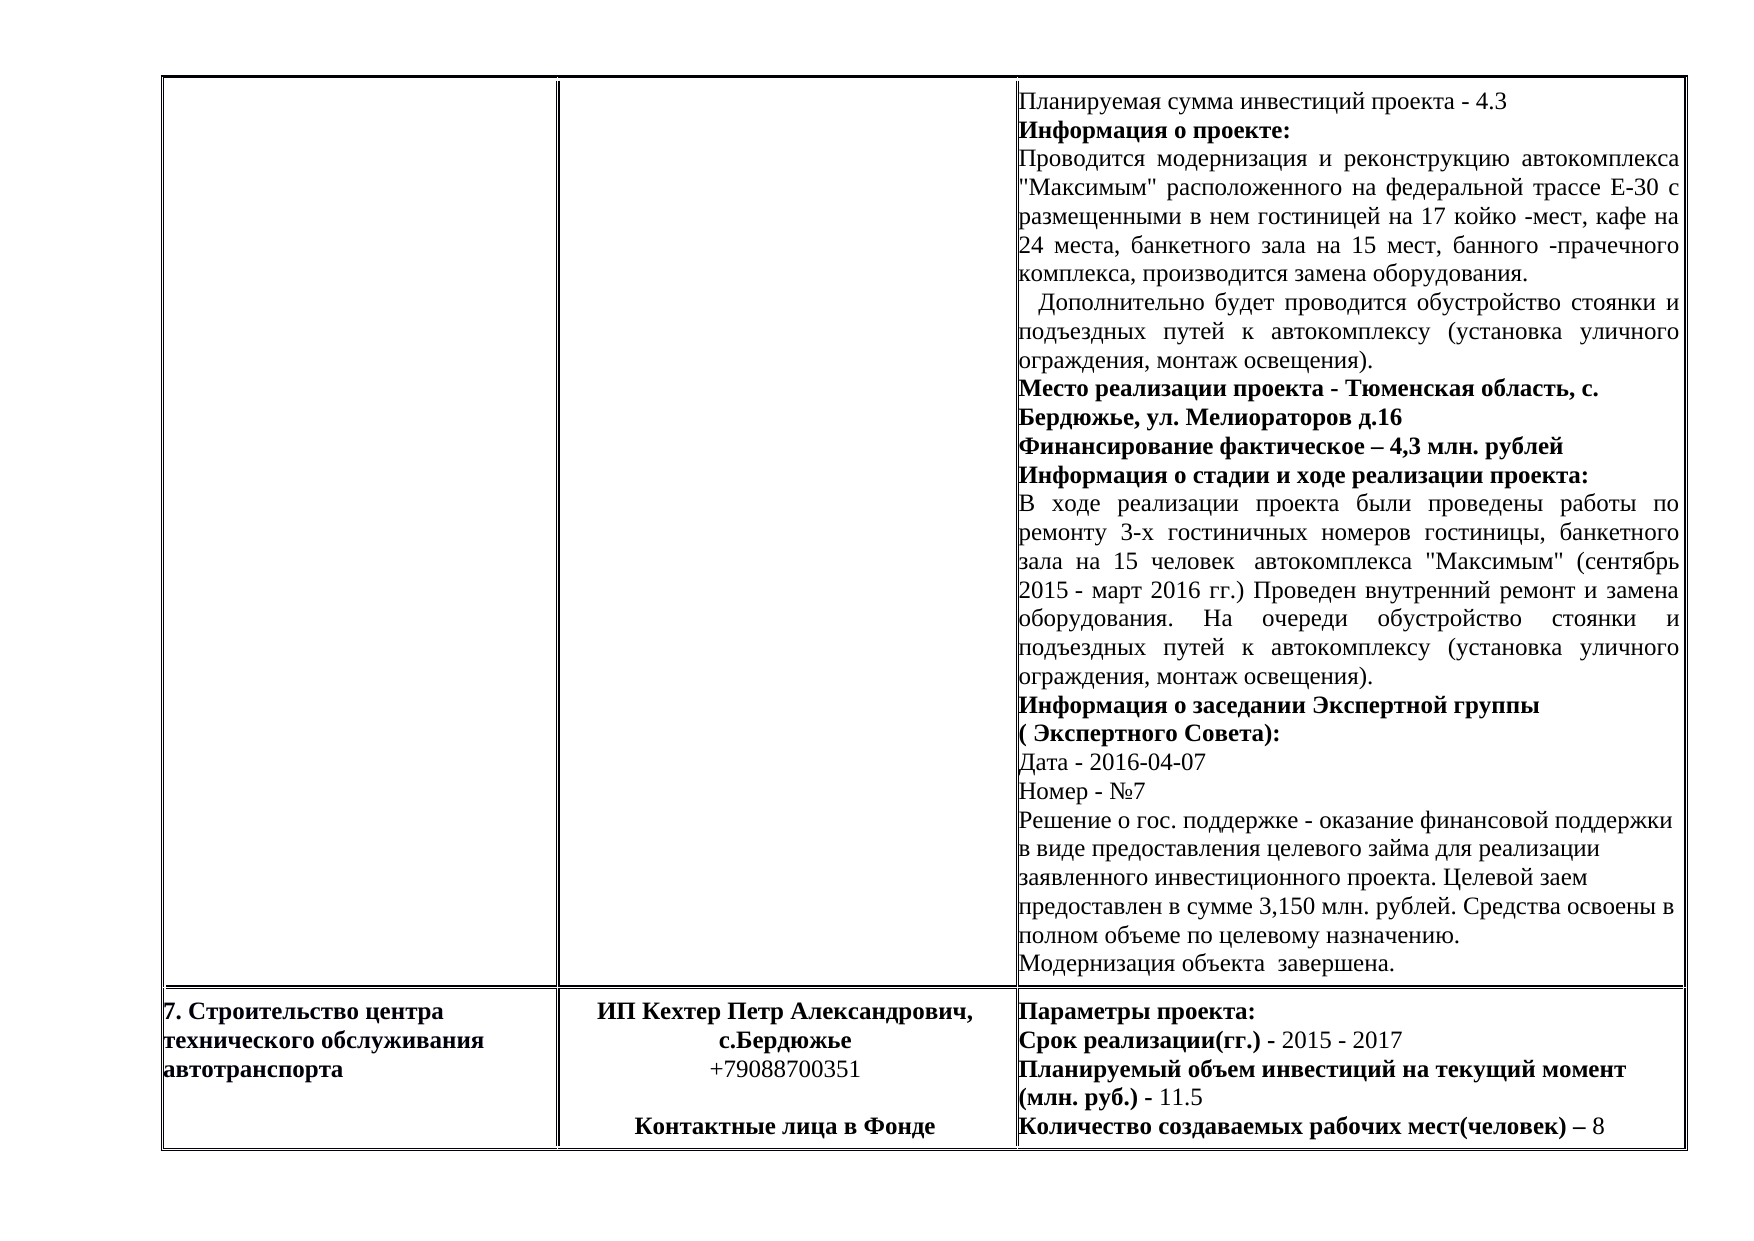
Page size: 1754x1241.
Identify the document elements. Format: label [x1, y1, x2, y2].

table_cell [558, 989, 1018, 1148]
table_cell [164, 985, 558, 1148]
table_cell [164, 77, 558, 985]
table_cell [1018, 78, 1684, 985]
table_cell [558, 78, 1018, 985]
table_cell [1018, 985, 1685, 1148]
